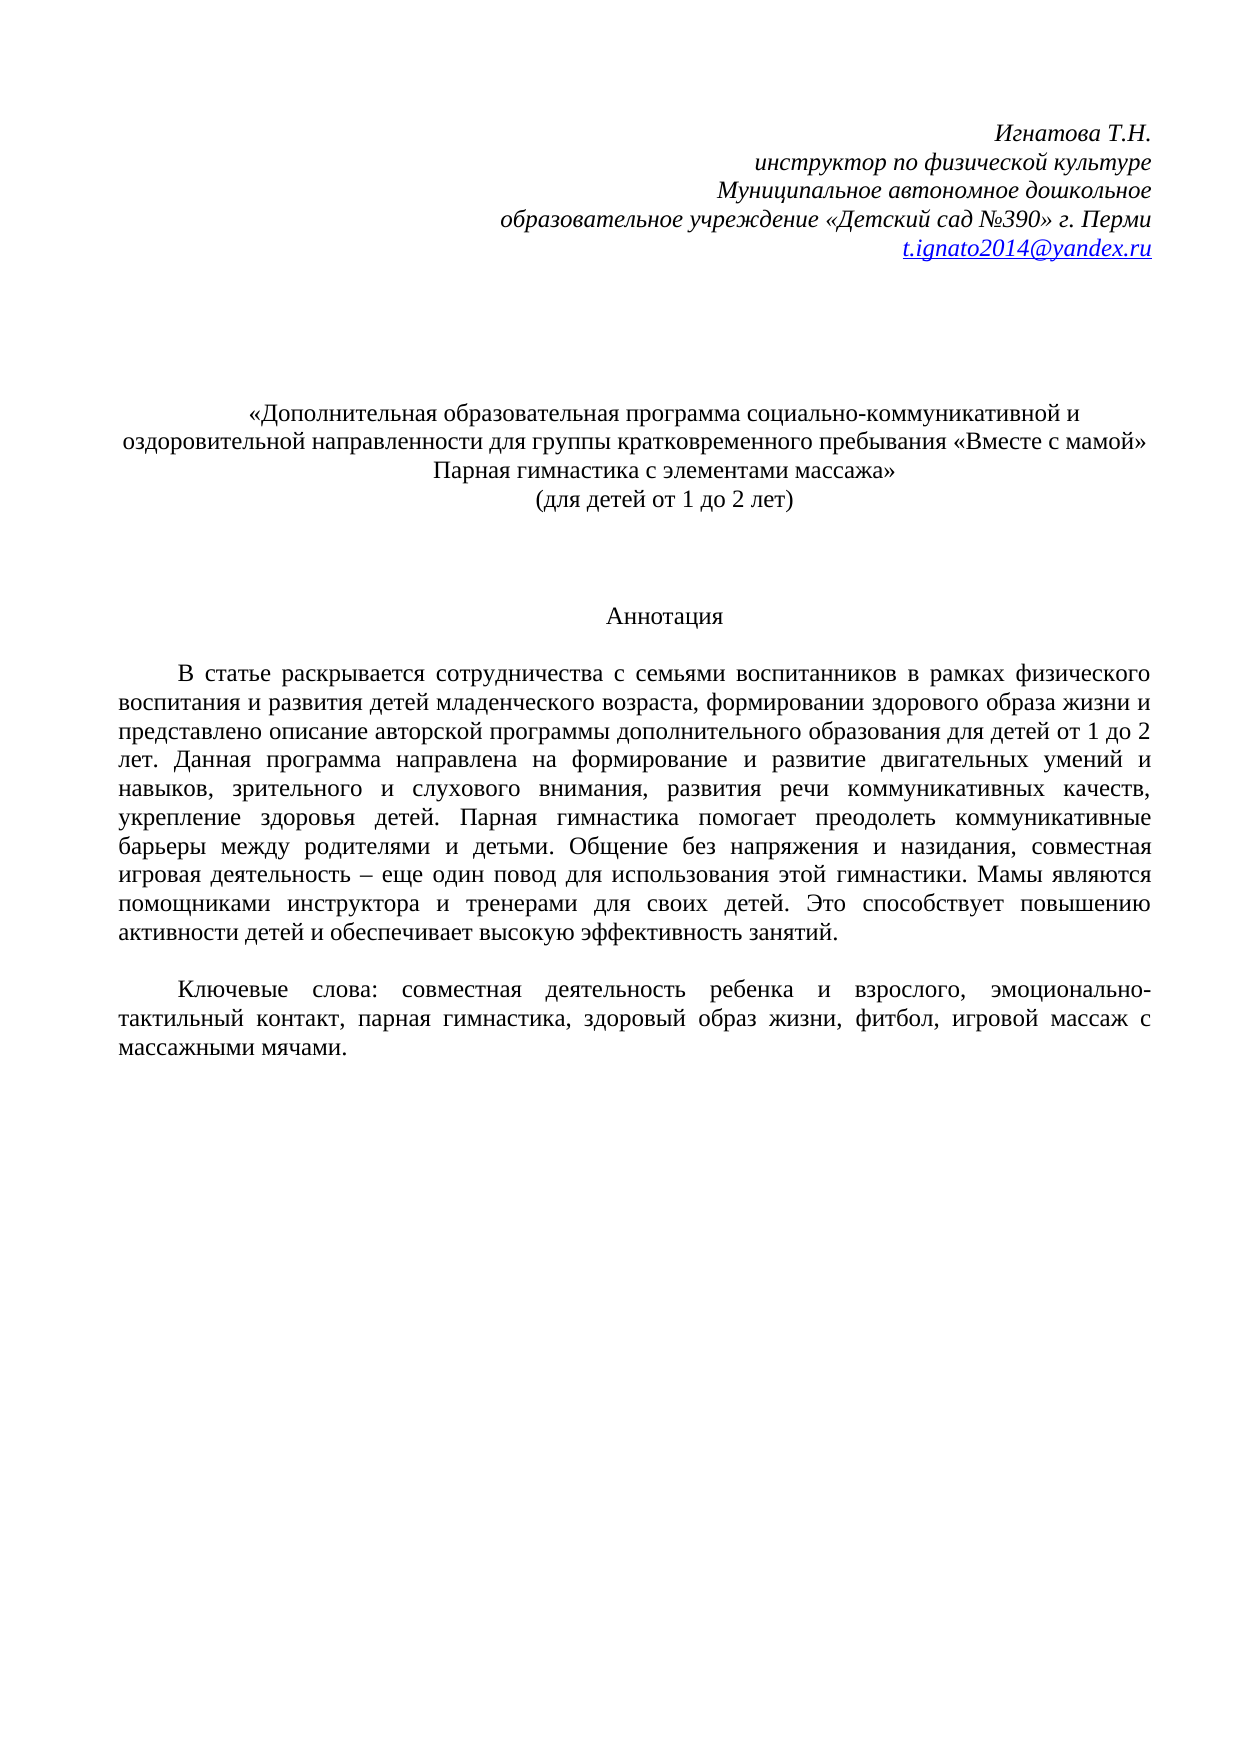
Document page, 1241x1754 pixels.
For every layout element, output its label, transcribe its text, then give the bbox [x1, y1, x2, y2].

text В статье раскрывается сотрудничества с семьями воспитанников в рамках физического воспитания и развития детей младенческого возраста, формировании здорового образа жизни и представлено описание авторской программы дополнительного образования для детей от 1 до 2 лет. Данная программа направлена на формирование и развитие двигательных умений и навыков, зрительного и слухового внимания, развития речи коммуникативных качеств, укрепление здоровья детей. Парная гимнастика помогает преодолеть коммуникативные барьеры между родителями и детьми. Общение без напряжения и назидания, совместная игровая деятельность – еще один повод для использования этой гимнастики. Мамы являются помощниками инструктора и тренерами для своих детей. Это способствует повышению активности детей и обеспечивает высокую эффективность занятий. [118, 658, 1152, 946]
text Парная гимнастика с элементами массажа» [118, 455, 1152, 484]
text Ключевые слова: совместная деятельность ребенка и взрослого, эмоционально-тактильный контакт, парная гимнастика, здоровый образ жизни, фитбол, игровой массаж с массажными мячами. [118, 974, 1152, 1061]
text «Дополнительная образовательная программа социально-коммуникативной и оздоровительной направленности для группы кратковременного пребывания «Вместе с мамой» [118, 398, 1152, 455]
text инструктор по физической культуре [118, 147, 1152, 176]
text Муниципальное автономное дошкольное [118, 176, 1152, 204]
text (для детей от 1 до 2 лет) [118, 484, 1152, 513]
text t.ignato2014@yandex.ru [118, 233, 1152, 262]
text образовательное учреждение «Детский сад №390» г. Перми [118, 204, 1152, 233]
text Игнатова Т.Н. [118, 118, 1152, 147]
text Аннотация [118, 601, 1152, 629]
